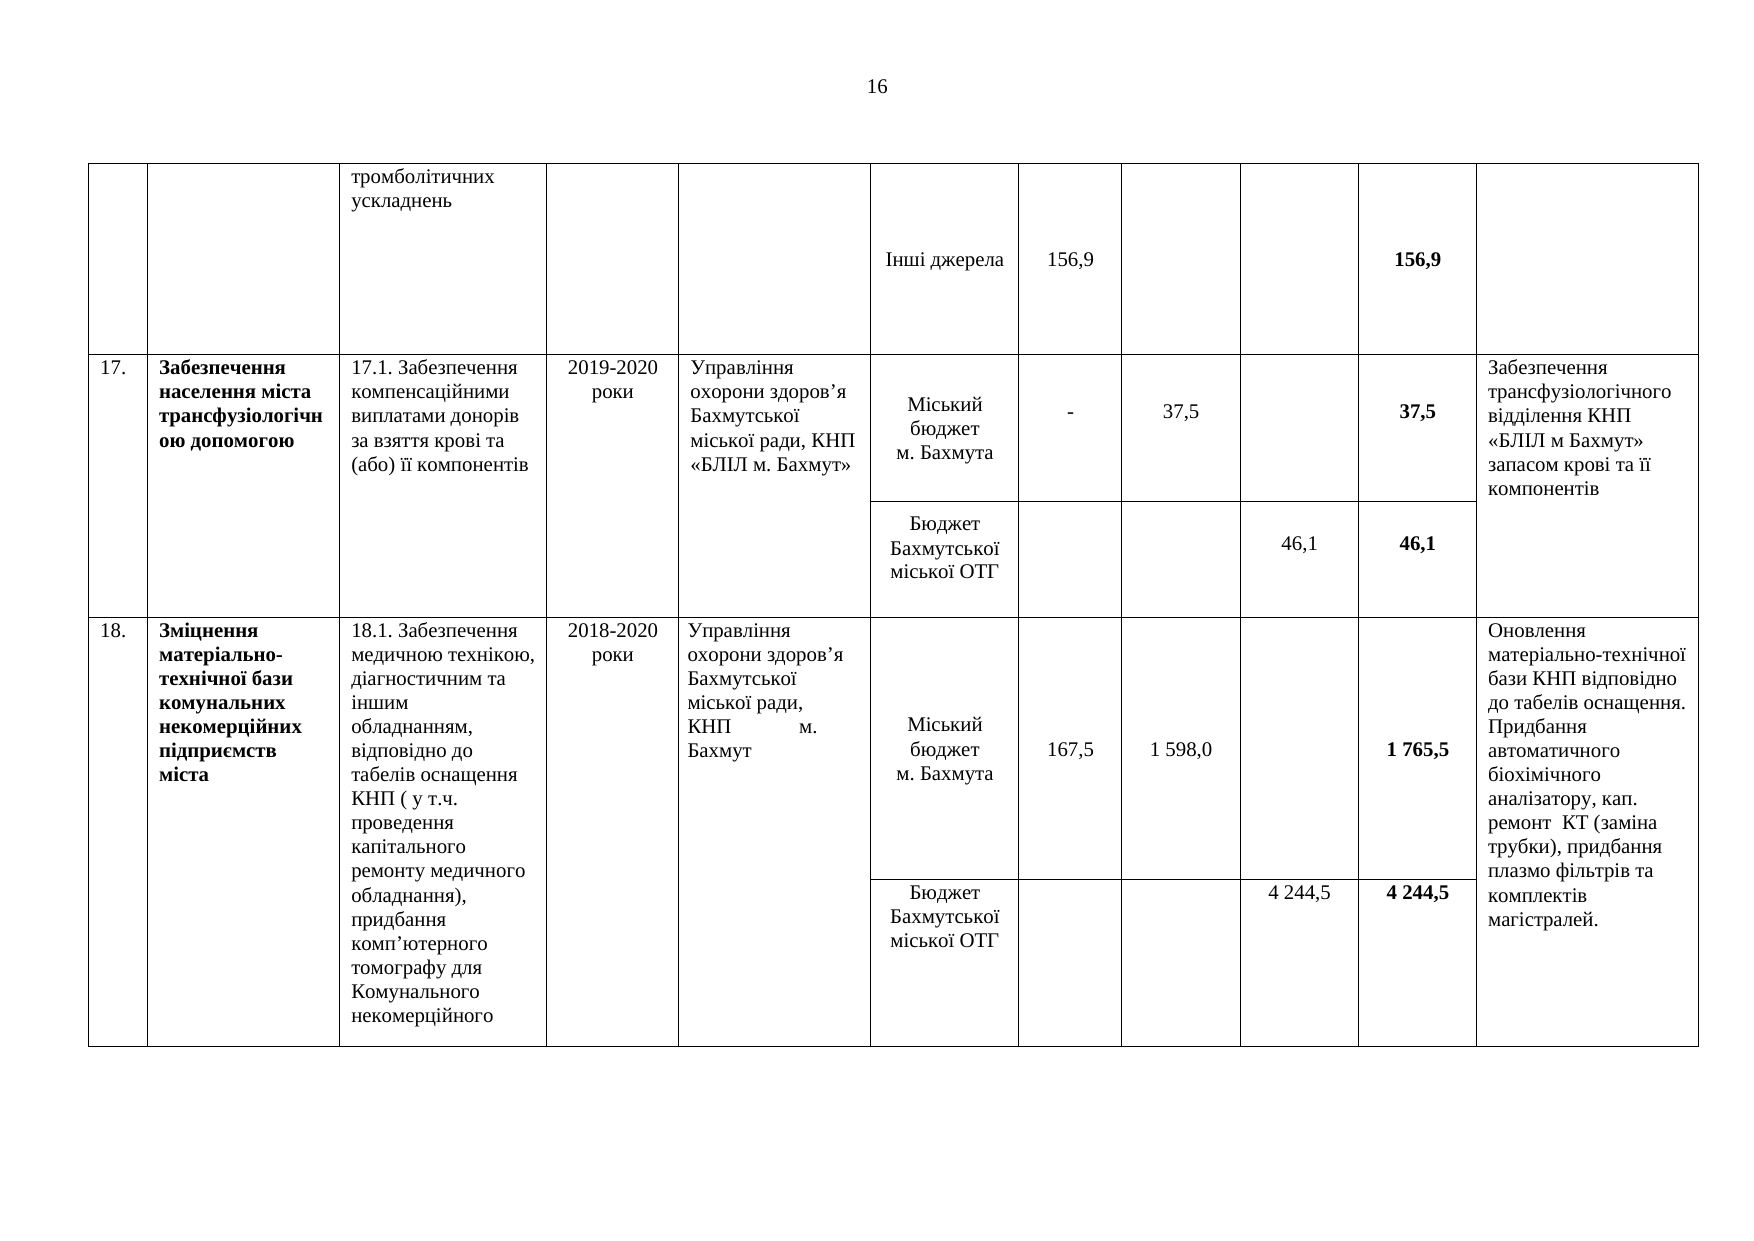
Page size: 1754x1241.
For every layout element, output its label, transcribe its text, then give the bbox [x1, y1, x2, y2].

table_cell [1122, 502, 1240, 617]
table_cell Міський бюджет м. Бахмута [871, 355, 1018, 501]
table_cell 17. [89, 355, 147, 617]
table_cell Міський бюджет м. Бахмута [871, 618, 1018, 879]
table_cell 37,5 [1359, 355, 1476, 501]
table_cell 4 244,5 [1359, 880, 1476, 1046]
table_cell 2019-2020 роки [547, 355, 678, 617]
table_cell 18. [89, 618, 147, 1046]
table_cell 1 765,5 [1359, 618, 1476, 879]
table_cell Управління охорони здоров’я Бахмутської міської ради, КНП м. Бахмут [679, 618, 870, 1046]
table_cell [1019, 502, 1121, 617]
table_cell Бюджет Бахмутської міської ОТГ [871, 502, 1018, 617]
table_cell Забезпечення трансфузіологічного відділення КНП «БЛІЛ м Бахмут» запасом крові та її компонентів [1477, 355, 1698, 617]
table_cell 37,5 [1122, 355, 1240, 501]
table_cell 46,1 [1359, 502, 1476, 617]
table_cell Бюджет Бахмутської міської ОТГ [871, 880, 1018, 1046]
table_cell Зміцнення матеріально-технічної бази комунальних некомерційних підприємств міста [148, 618, 339, 1046]
table_cell 46,1 [1241, 502, 1358, 617]
table_cell - [1019, 355, 1121, 501]
table_cell 4 244,5 [1241, 880, 1358, 1046]
table_cell Інші джерела [871, 164, 1018, 354]
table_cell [679, 355, 870, 617]
table_cell 1 598,0 [1122, 618, 1240, 879]
table_cell 18.1. Забезпечення медичною технікою, діагностичним та іншим обладнанням, відповідно до табелів оснащення КНП ( у т.ч. проведення капітального ремонту медичного обладнання), придбання комп’ютерного томографу для Комунального некомерційного підприємства «Багатопрофільна лікарня інтенсивного лікування м. Бахмут» [340, 618, 546, 1046]
table_cell Оновлення матеріально-технічної бази КНП відповідно до табелів оснащення. Придбання автоматичного біохімічного аналізатору, кап. ремонт КТ (заміна трубки), придбання плазмо фільтрів та комплектів магістралей. [1477, 618, 1698, 1046]
table_cell [1241, 618, 1358, 879]
table_cell [1241, 355, 1358, 501]
table_cell 2018-2020 роки [547, 618, 678, 1046]
table_cell [1122, 164, 1240, 354]
table_cell Забезпечення населення міста трансфузіологічною допомогою [148, 355, 339, 617]
table_cell 167,5 [1019, 618, 1121, 879]
table_cell 17.1. Забезпечення компенсаційними виплатами донорів за взяття крові та (або) її компонентів [340, 355, 546, 617]
table_cell 156,9 [1019, 164, 1121, 354]
table_cell 156,9 [1359, 164, 1476, 354]
table_cell [1019, 880, 1121, 1046]
table_cell [1122, 880, 1240, 1046]
table_cell [1241, 164, 1358, 354]
